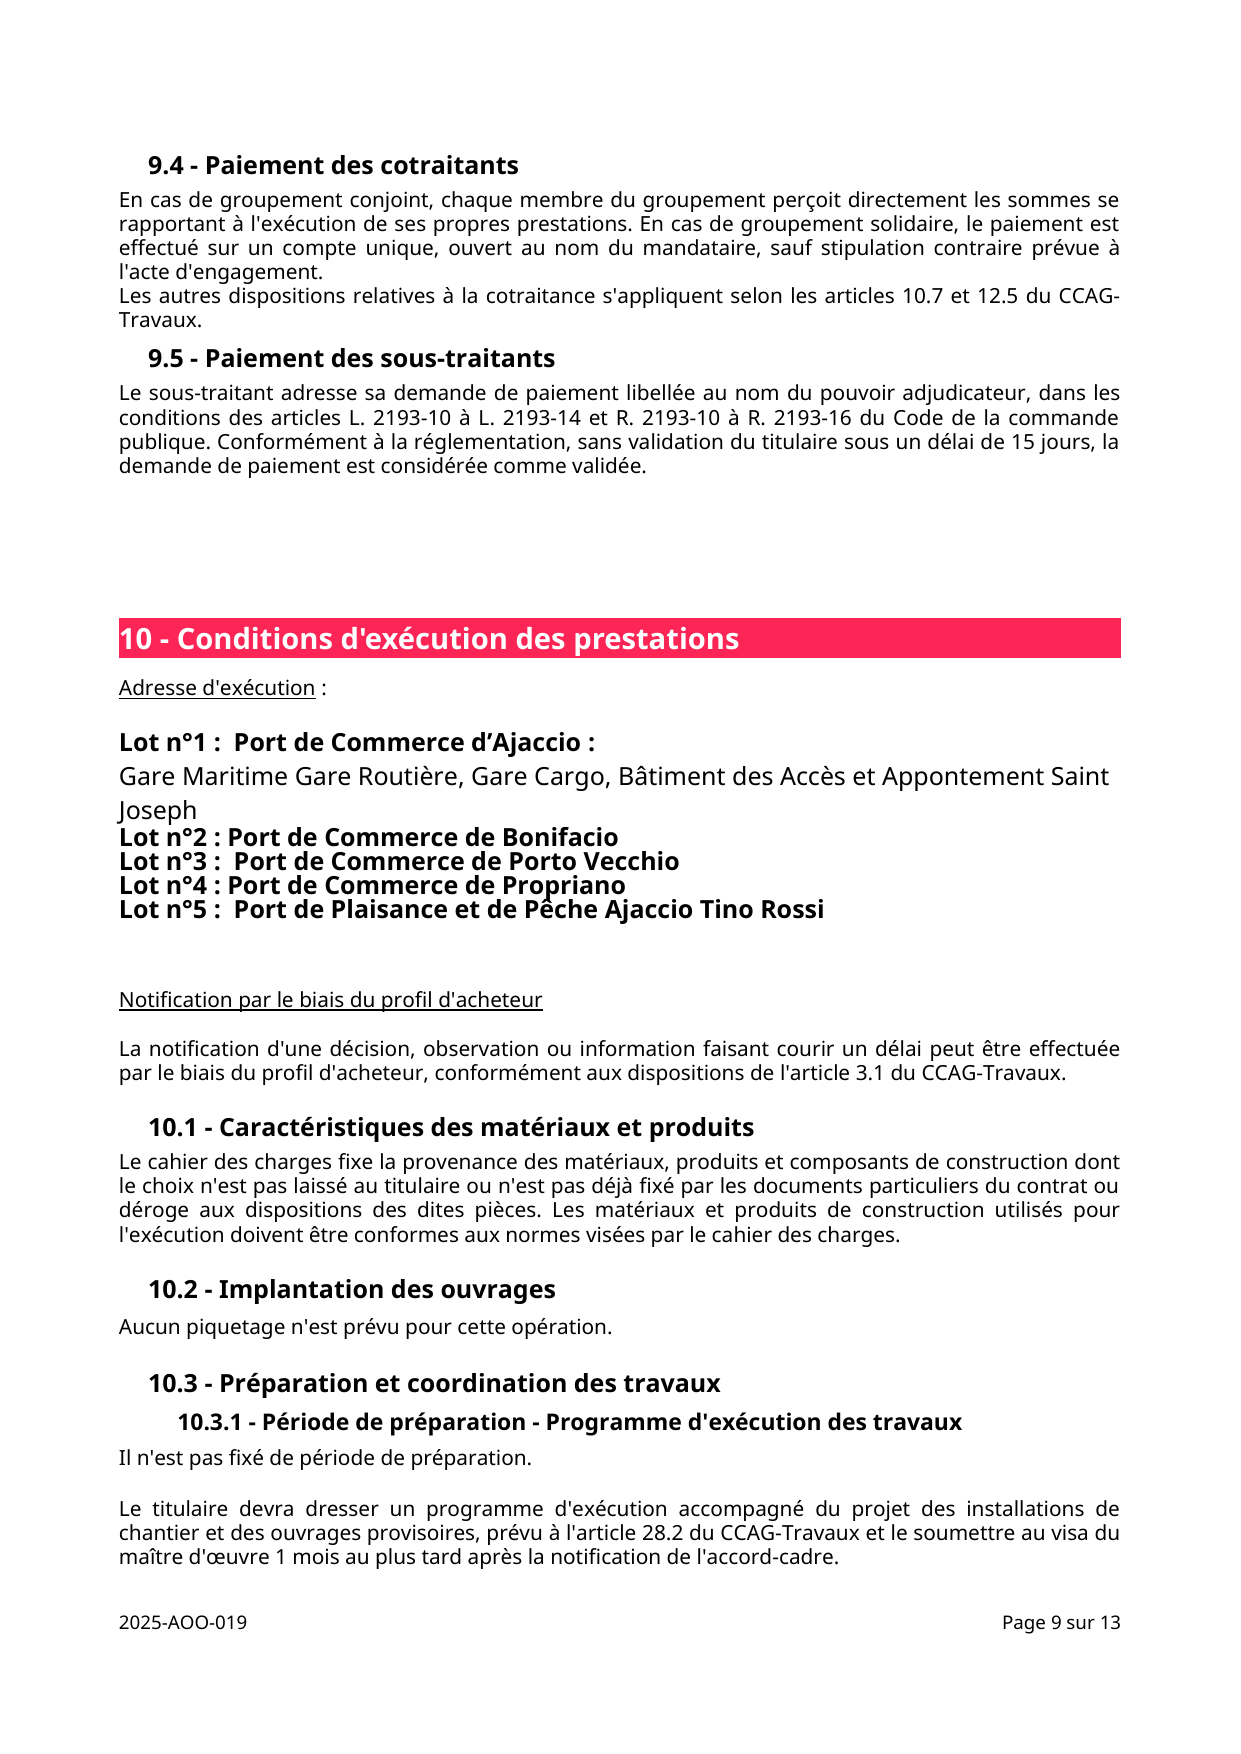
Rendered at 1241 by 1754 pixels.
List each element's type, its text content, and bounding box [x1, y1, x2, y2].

text Notification par le biais du profil d'acheteur [119, 988, 1121, 1012]
subtitle 10.1 - Caractéristiques des matériaux et produits [148, 1110, 1121, 1144]
text Lot n°3 : Port de Commerce de Porto Vecchio [119, 851, 1065, 875]
text Lot n°2 : Port de Commerce de Bonifacio [119, 827, 1065, 851]
text Les autres dispositions relatives à la cotraitance s'appliquent selon les articles 10.7 et 12.5 du CCAG- Travaux. [119, 284, 1121, 333]
subtitle 9.4 - Paiement des cotraitants [148, 147, 1121, 182]
text En cas de groupement conjoint, chaque membre du groupement perçoit directement les sommes se rapportant à l'exécution de ses propres prestations. En cas de groupement solidaire, le paiement est effectué sur un compte unique, ouvert au nom du mandataire, sauf stipulation contraire prévue à l'acte d'engagement. [119, 188, 1121, 284]
text Adresse d'exécution : [119, 677, 1121, 701]
text Lot n°5 : Port de Plaisance et de Pêche Ajaccio Tino Rossi [119, 899, 1065, 924]
subtitle 10.3.1 - Période de préparation - Programme d'exécution des travaux [177, 1406, 1121, 1437]
subtitle 10.3 - Préparation et coordination des travaux [148, 1366, 1121, 1400]
subtitle 10.2 - Implantation des ouvrages [148, 1272, 1121, 1306]
text Lot n°4 : Port de Commerce de Propriano [119, 875, 1065, 899]
text Le sous-traitant adresse sa demande de paiement libellée au nom du pouvoir adjudicateur, dans les conditions des articles L. 2193-10 à L. 2193-14 et R. 2193-10 à R. 2193-16 du Code de la commande publique. Conformément à la réglementation, sans validation du titulaire sous un délai de 15 jours, la demande de paiement est considérée comme validée. [119, 381, 1121, 478]
text Gare Maritime Gare Routière, Gare Cargo, Bâtiment des Accès et Appontement Saint Joseph [119, 759, 1121, 827]
text Lot n°1 : Port de Commerce d’Ajaccio : [119, 725, 1121, 759]
text La notification d'une décision, observation ou information faisant courir un délai peut être effectuée par le biais du profil d'acheteur, conformément aux dispositions de l'article 3.1 du CCAG-Travaux. [119, 1037, 1121, 1085]
text Le titulaire devra dresser un programme d'exécution accompagné du projet des installations de chantier et des ouvrages provisoires, prévu à l'article 28.2 du CCAG-Travaux et le soumettre au visa du maître d'œuvre 1 mois au plus tard après la notification de l'accord-cadre. [119, 1497, 1121, 1569]
subtitle 9.5 - Paiement des sous-traitants [148, 341, 1121, 375]
subtitle 10 - Conditions d'exécution des prestations [119, 618, 1121, 658]
text Aucun piquetage n'est prévu pour cette opération. [119, 1312, 1121, 1341]
text Il n'est pas fixé de période de préparation. [119, 1443, 1121, 1472]
text Le cahier des charges fixe la provenance des matériaux, produits et composants de construction dont le choix n'est pas laissé au titulaire ou n'est pas déjà fixé par les documents particuliers du contrat ou déroge aux dispositions des dites pièces. Les matériaux et produits de construction utilisés pour l'exécution doivent être conformes aux normes visées par le cahier des charges. [119, 1150, 1121, 1247]
